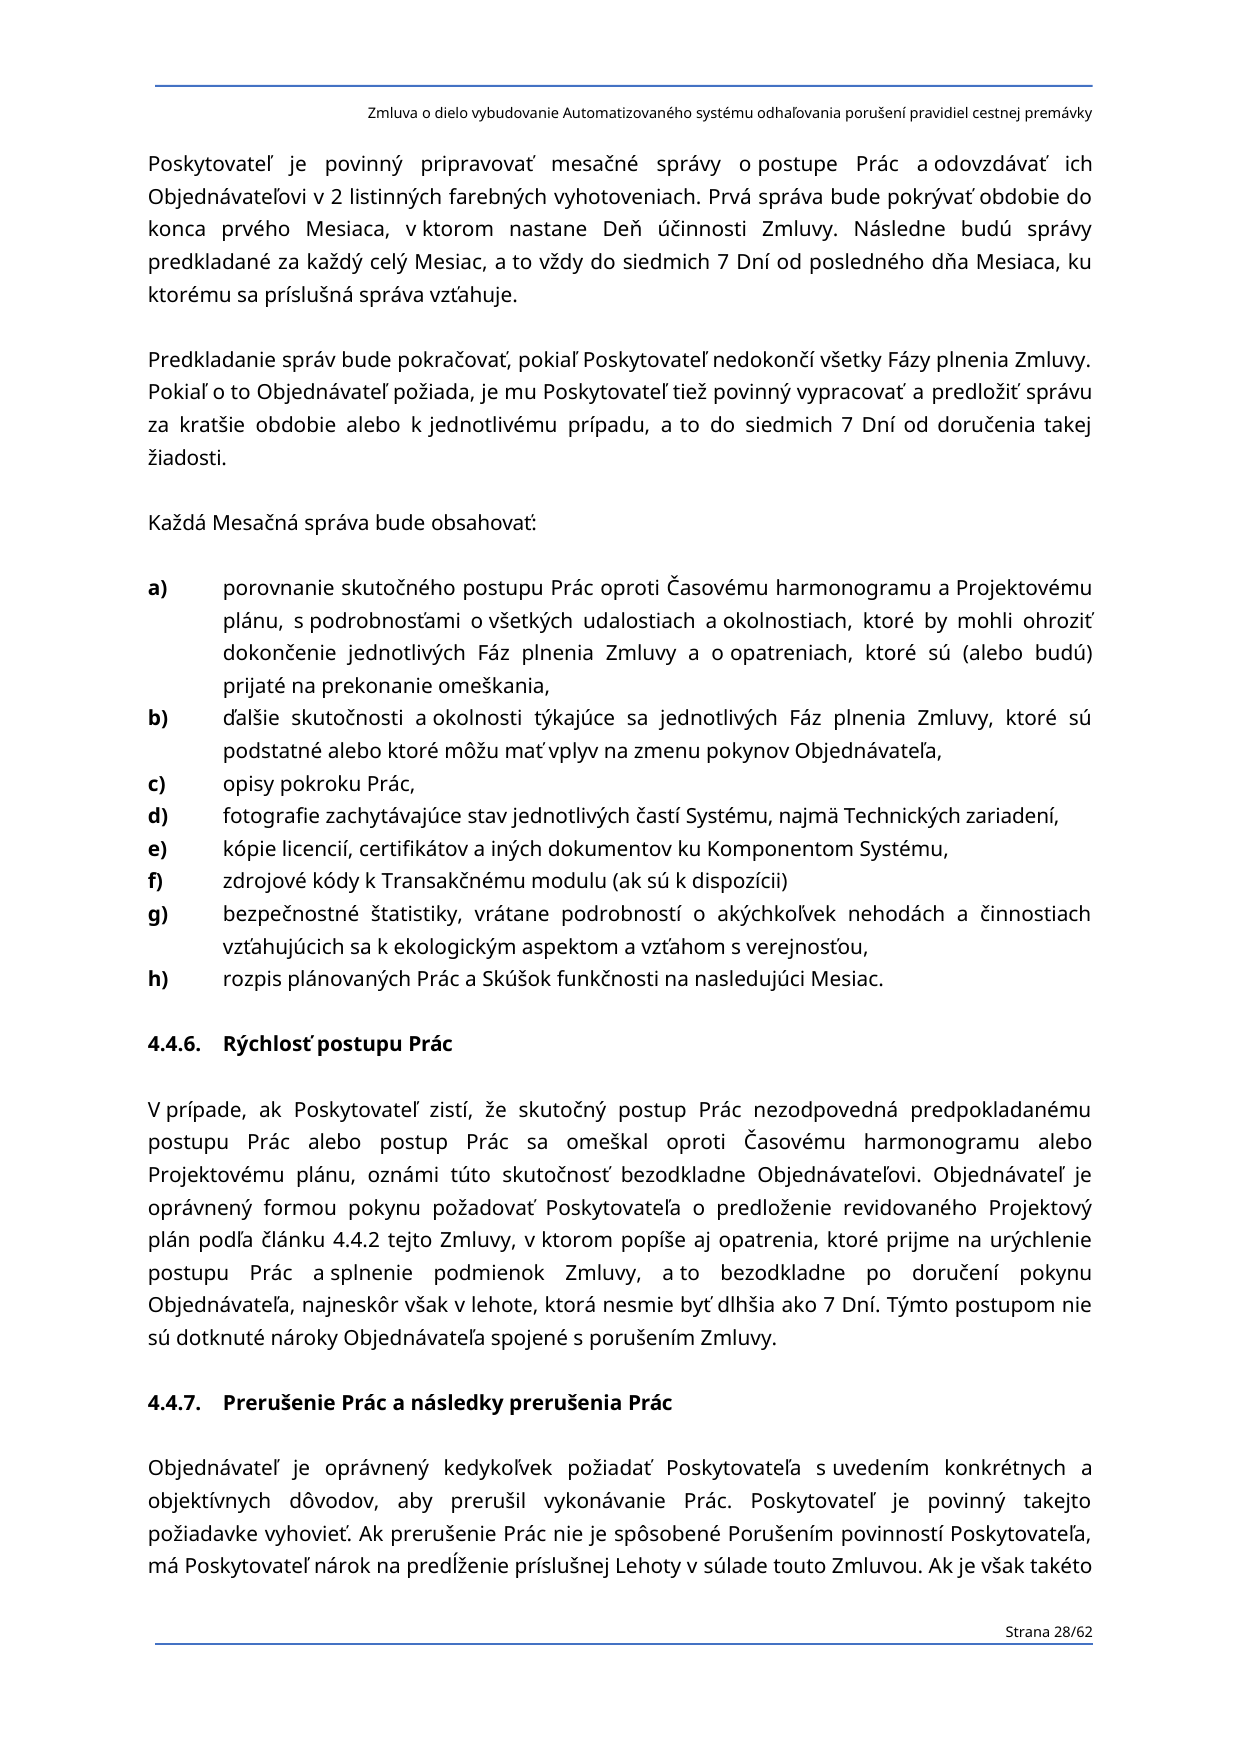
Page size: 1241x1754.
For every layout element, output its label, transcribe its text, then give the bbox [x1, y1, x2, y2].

list zdrojové kódy k Transakčnému modulu (ak sú k dispozícii) [148, 867, 1093, 895]
text Poskytovateľ je povinný pripravovať mesačné správy o postupe Prác a odovzdávať ich Objednávateľovi v 2 listinných farebných vyhotoveniach. Prvá správa bude pokrývať obdobie do konca prvého Mesiaca, v ktorom nastane Deň účinnosti Zmluvy. Následne budú správy predkladané za každý celý Mesiac, a to vždy do siedmich 7 Dní od posledného dňa Mesiaca, ku ktorému sa príslušná správa vzťahuje. [148, 149, 1093, 308]
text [148, 1453, 1093, 1580]
list opisy pokroku Prác, [148, 769, 1093, 797]
text V prípade, ak Poskytovateľ zistí, že skutočný postup Prác nezodpovedná predpokladanému postupu Prác alebo postup Prác sa omeškal oproti Časovému harmonogramu alebo Projektovému plánu, oznámi túto skutočnosť bezodkladne Objednávateľovi. Objednávateľ je oprávnený formou pokynu požadovať Poskytovateľa o predloženie revidovaného Projektový plán podľa článku 4.4.2 tejto Zmluvy, v ktorom popíše aj opatrenia, ktoré prijme na urýchlenie postupu Prác a splnenie podmienok Zmluvy, a to bezodkladne po doručení pokynu Objednávateľa, najneskôr však v lehote, ktorá nesmie byť dlhšia ako 7 Dní. Týmto postupom nie sú dotknuté nároky Objednávateľa spojené s porušením Zmluvy. [148, 1095, 1093, 1351]
list Prerušenie Prác a následky prerušenia Prác [148, 1388, 1093, 1417]
text Predkladanie správ bude pokračovať, pokiaľ Poskytovateľ nedokončí všetky Fázy plnenia Zmluvy. Pokiaľ o to Objednávateľ požiada, je mu Poskytovateľ tiež povinný vypracovať a predložiť správu za kratšie obdobie alebo k jednotlivému prípadu, a to do siedmich 7 Dní od doručenia takej žiadosti. [148, 345, 1093, 471]
list porovnanie skutočného postupu Prác oproti Časovému harmonogramu a Projektovému plánu, s podrobnosťami o všetkých udalostiach a okolnostiach, ktoré by mohli ohroziť dokončenie jednotlivých Fáz plnenia Zmluvy a o opatreniach, ktoré sú (alebo budú) prijaté na prekonanie omeškania, [148, 573, 1093, 699]
list ďalšie skutočnosti a okolnosti týkajúce sa jednotlivých Fáz plnenia Zmluvy, ktoré sú podstatné alebo ktoré môžu mať vplyv na zmenu pokynov Objednávateľa, [148, 703, 1093, 764]
list bezpečnostné štatistiky, vrátane podrobností o akýchkoľvek nehodách a činnostiach vzťahujúcich sa k ekologickým aspektom a vzťahom s verejnosťou, [148, 899, 1093, 960]
text Každá Mesačná správa bude obsahovať: [148, 508, 1093, 536]
list rozpis plánovaných Prác a Skúšok funkčnosti na nasledujúci Mesiac. [148, 964, 1093, 993]
list fotografie zachytávajúce stav jednotlivých častí Systému, najmä Technických zariadení, [148, 801, 1093, 830]
list Rýchlosť postupu Prác [148, 1029, 1093, 1058]
list kópie licencií, certifikátov a iných dokumentov ku Komponentom Systému, [148, 834, 1093, 862]
